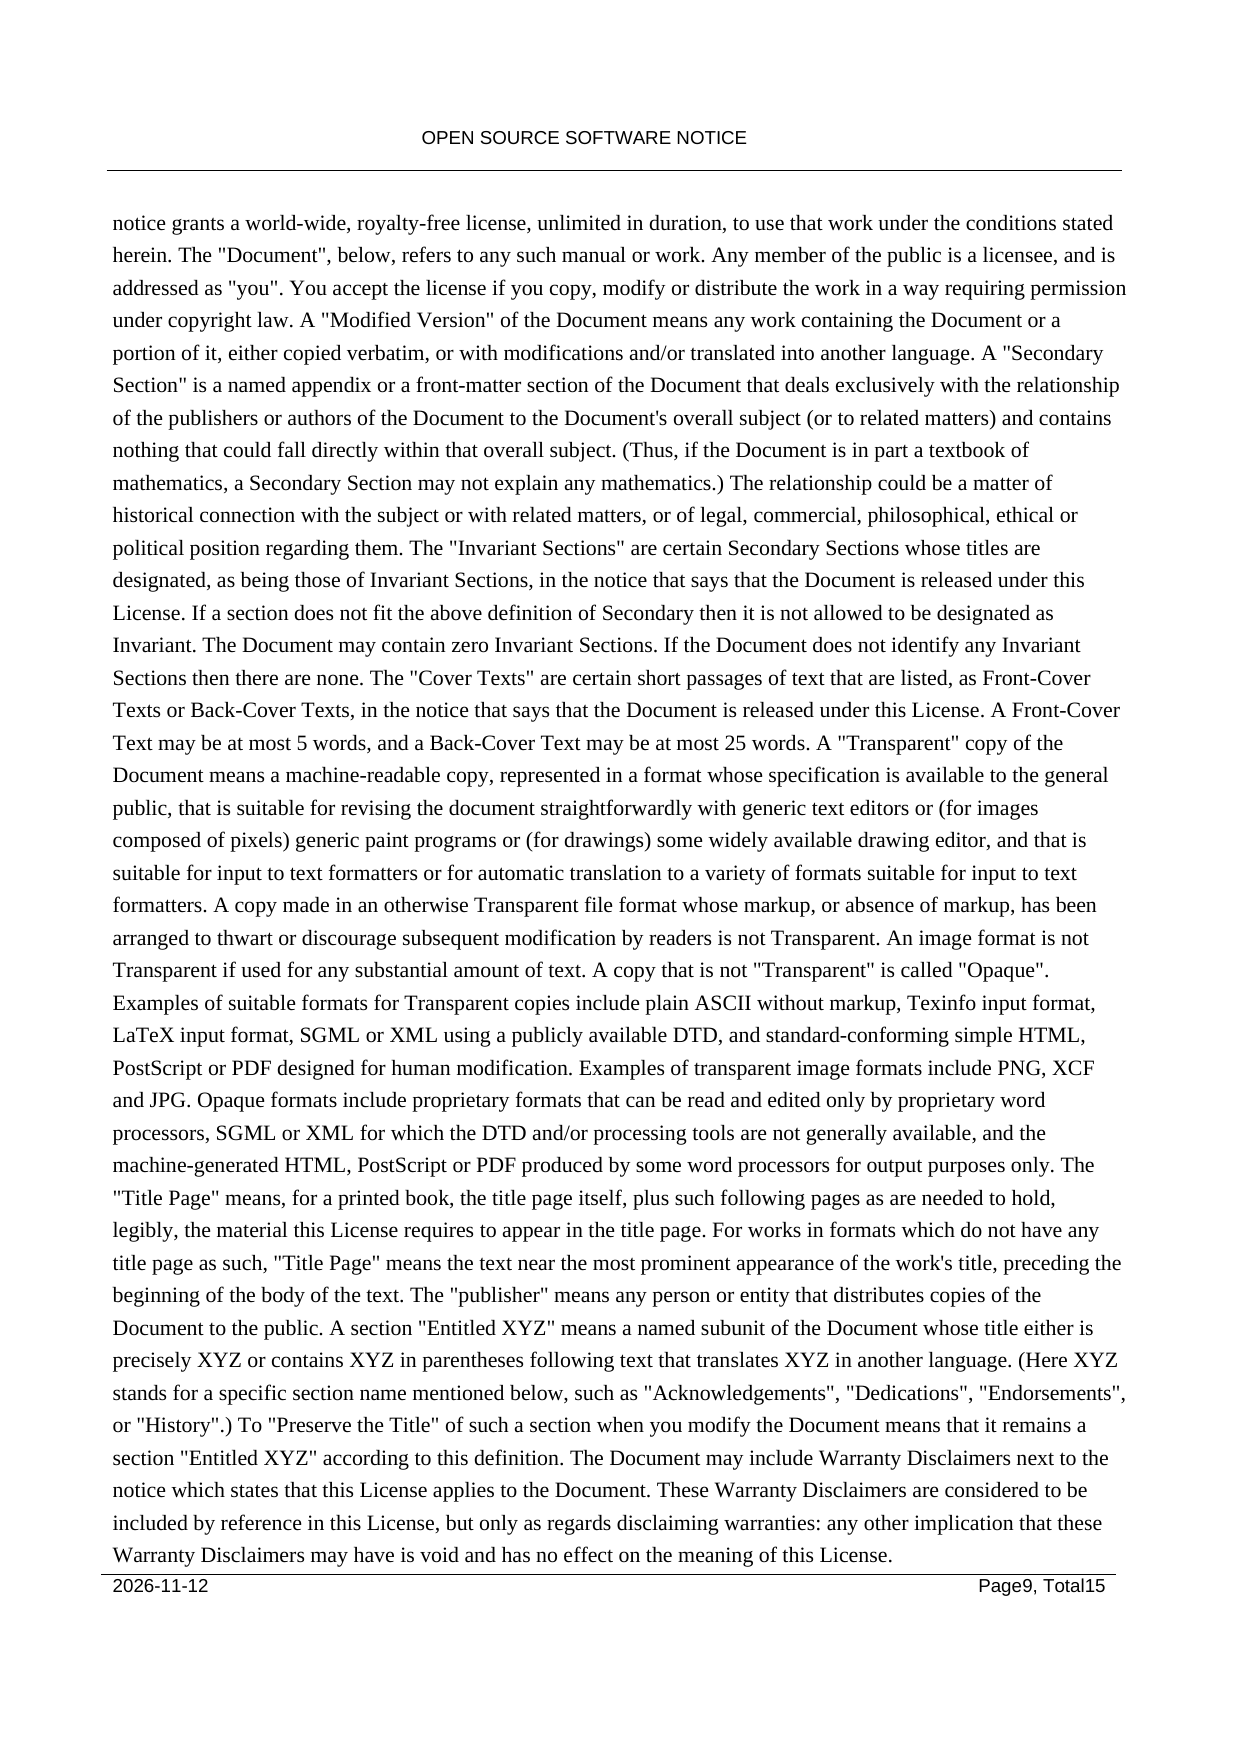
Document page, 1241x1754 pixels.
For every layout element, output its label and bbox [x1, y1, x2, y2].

text [112, 206, 1128, 1571]
